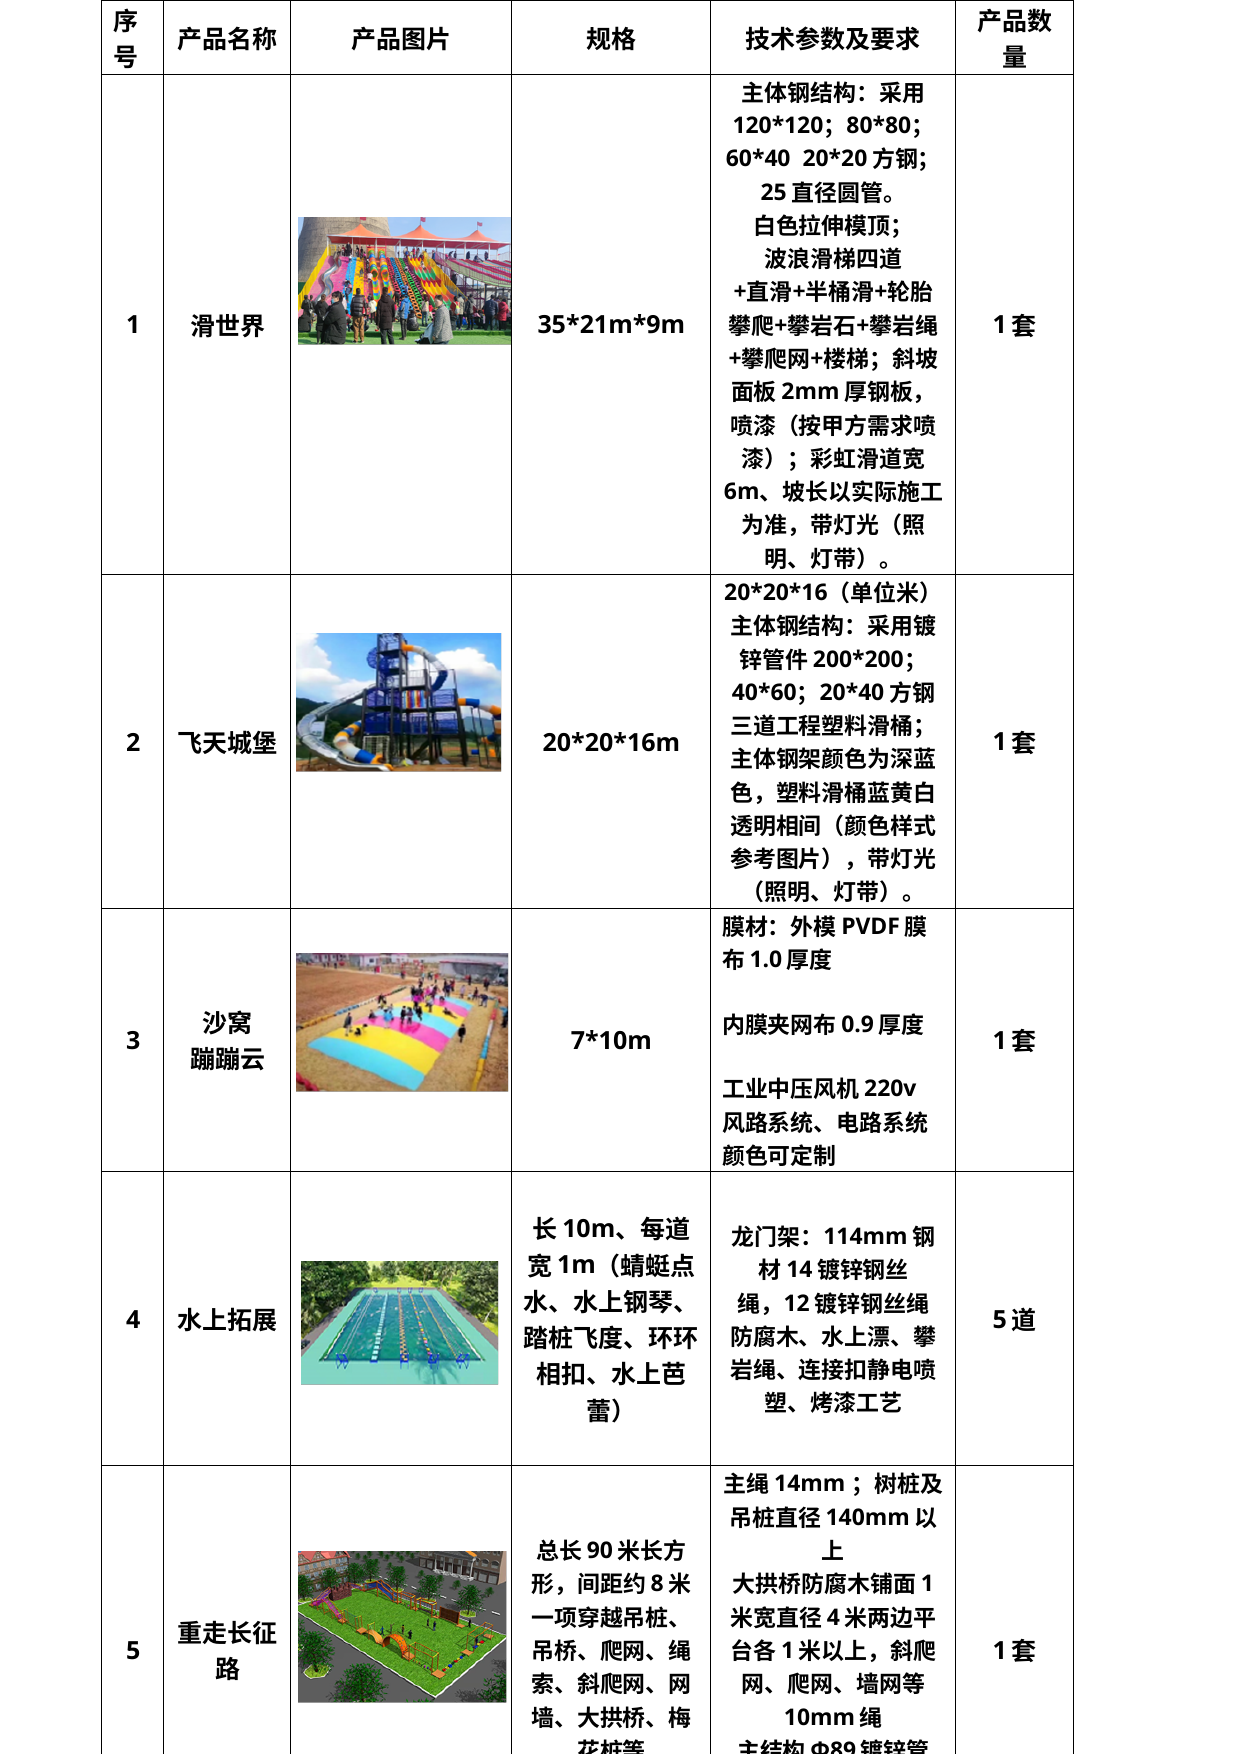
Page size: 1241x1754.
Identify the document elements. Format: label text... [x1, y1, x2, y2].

picture [295, 632, 502, 772]
picture [297, 1550, 507, 1703]
table_cell 水上拓展 [164, 1172, 290, 1465]
table_cell 主体钢结构：采用120*120；80*80；60*40 20*20方钢；25直径圆管。 白色拉伸模顶； 波浪滑梯四道 +直滑+半桶滑+轮胎攀爬+攀岩石+攀岩绳+攀爬网+楼梯；斜坡面板2mm厚钢板，喷漆（按甲方需求喷漆）；彩虹滑道宽6m、坡长以实际施工为准，带灯光（照明、灯带）。 [711, 75, 955, 574]
table_cell 总长90米长方形，间距约8米一项穿越吊桩、吊桥、爬网、绳索、斜爬网、网墙、大拱桥、梅花桩等 [512, 1466, 710, 1754]
table_cell 5 [102, 1466, 163, 1754]
table_cell 龙门架：114mm钢材 14镀锌钢丝绳，12镀锌钢丝绳 防腐木、水上漂、攀岩绳、连接扣静电喷塑、烤漆工艺 [711, 1172, 955, 1465]
picture [297, 216, 512, 345]
picture [300, 1261, 499, 1385]
table_cell [291, 909, 511, 1171]
table_cell 1套 [956, 909, 1073, 1171]
table_cell 1套 [956, 75, 1073, 574]
table_cell 重走长征路 [164, 1466, 290, 1754]
table_cell 5道 [956, 1172, 1073, 1465]
table_cell 1套 [956, 1466, 1073, 1754]
table_header 产品名称 [164, 1, 290, 73]
table_cell [291, 1172, 511, 1465]
table_cell 1套 [956, 575, 1073, 907]
table_cell 20*20*16（单位米）主体钢结构：采用镀锌管件200*200；40*60；20*40方钢 三道工程塑料滑桶；主体钢架颜色为深蓝色，塑料滑桶蓝黄白透明相间（颜色样式参考图片），带灯光（照明、灯带）。 [711, 575, 955, 907]
picture [295, 952, 509, 1092]
table_cell 7*10m [512, 909, 710, 1171]
table_cell 滑世界 [164, 75, 290, 574]
table_cell 4 [102, 1172, 163, 1465]
table_header 技术参数及要求 [711, 1, 955, 73]
table_cell 主绳14mm ；树桩及吊桩直径140mm以上 大拱桥防腐木铺面1米宽直径4米两边平台各1米以上，斜爬网、爬网、墙网等10mm绳 主结构Ф89镀锌管 防腐木 轮胎等 静电喷塑，烤漆工艺 [711, 1466, 955, 1754]
table_cell 2 [102, 575, 163, 907]
table_cell [291, 75, 511, 574]
table_cell 35*21m*9m [512, 75, 710, 574]
table_cell 膜材：外模PVDF膜布1.0厚度 内膜夹网布0.9厚度 工业中压风机220v 风路系统、电路系统 颜色可定制 [711, 909, 955, 1171]
table_cell 沙窝 蹦蹦云 [164, 909, 290, 1171]
table_header 规格 [512, 1, 710, 73]
table_cell 3 [102, 909, 163, 1171]
table_cell 长10m、每道宽1m（蜻蜓点水、水上钢琴、踏桩飞度、环环相扣、水上芭蕾） [512, 1172, 710, 1465]
table_cell 1 [102, 75, 163, 574]
table_header 产品数量 [956, 1, 1073, 73]
table_header 产品图片 [291, 1, 511, 73]
table_cell 飞天城堡 [164, 575, 290, 907]
table_header 序号 [102, 1, 163, 73]
table_cell 20*20*16m [512, 575, 710, 907]
table_cell [291, 575, 511, 907]
table_cell [291, 1466, 511, 1754]
